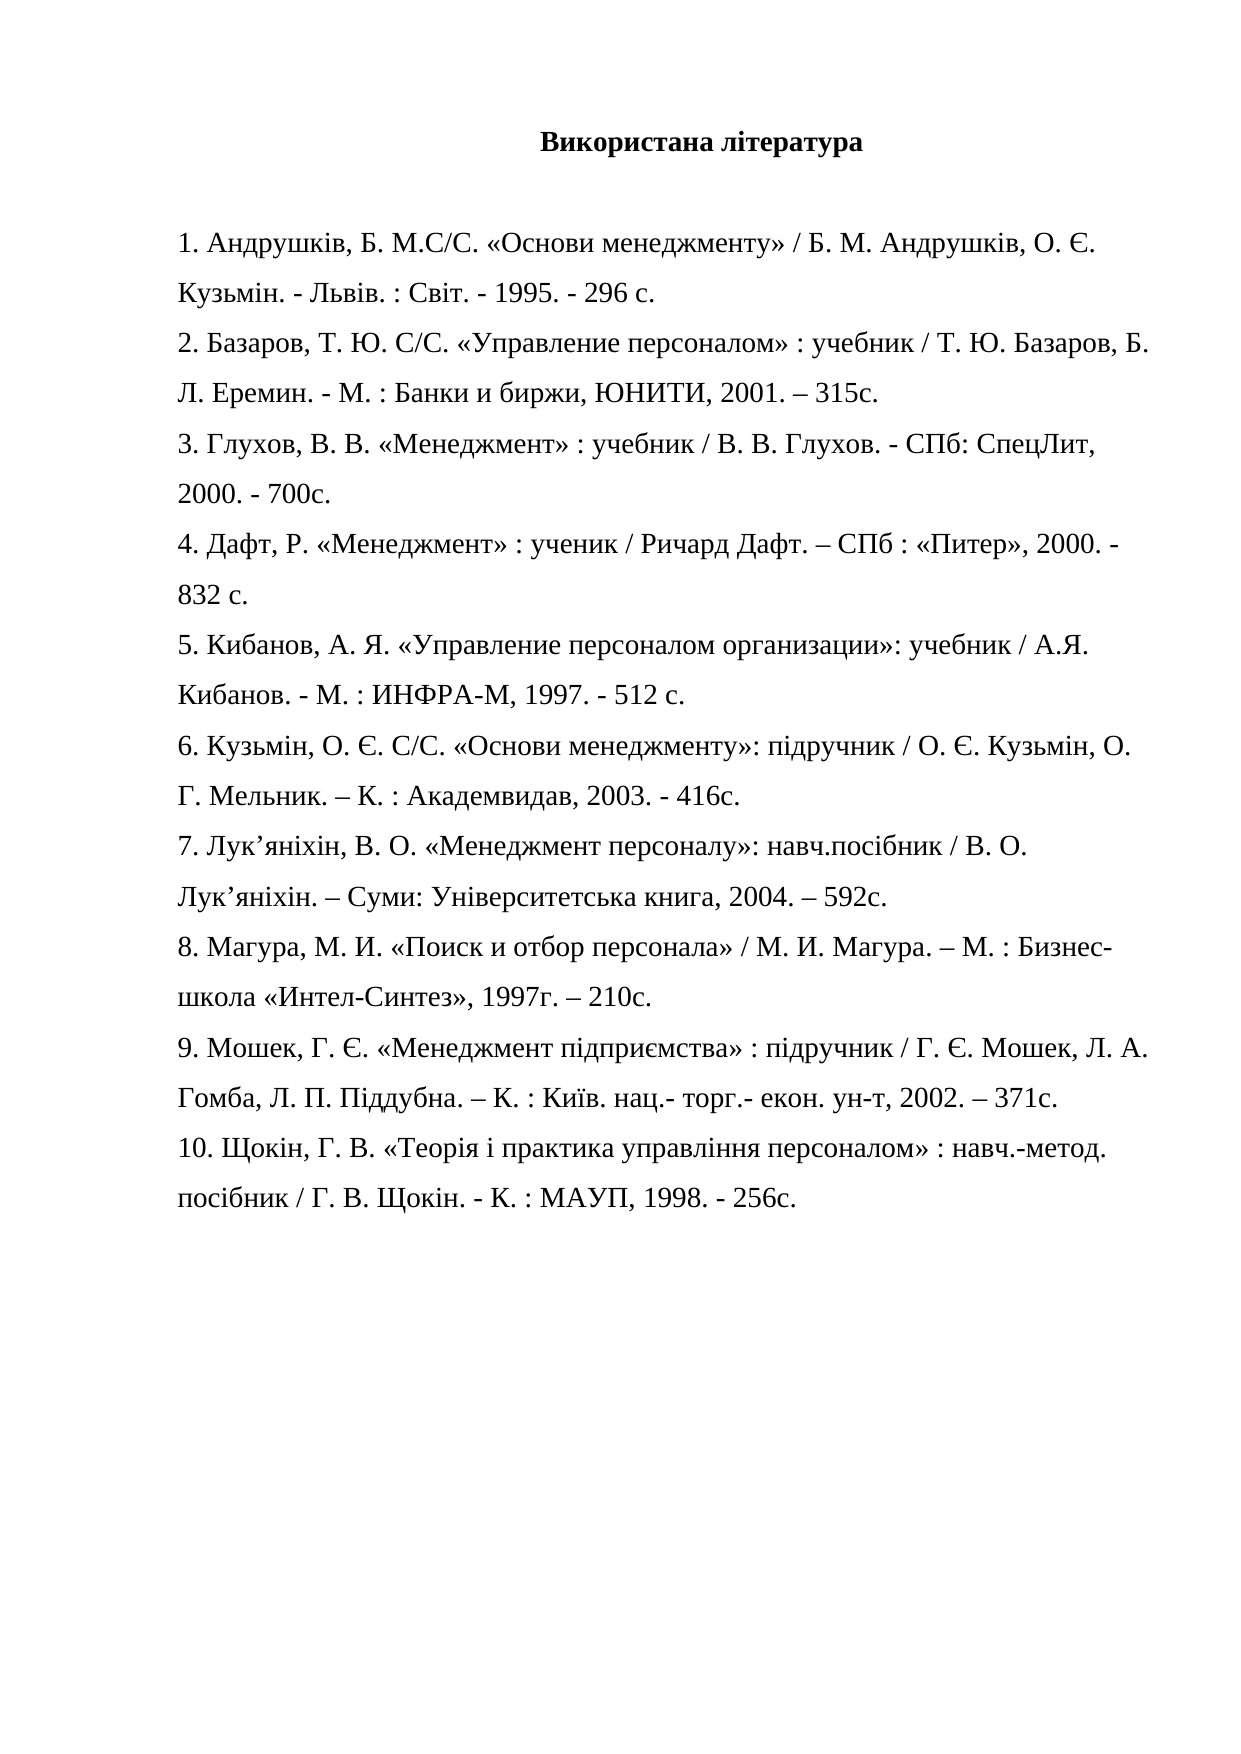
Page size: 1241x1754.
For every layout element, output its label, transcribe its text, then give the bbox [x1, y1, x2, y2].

text 7. Лук’яніхін, В. О. «Менеджмент персоналу»: навч.посібник / В. О. Лук’яніхін. – Суми: Університетська книга, 2004. – 592с. [177, 828, 1152, 912]
text 8. Магура, М. И. «Поиск и отбор персонала» / М. И. Магура. – М. : Бизнес-школа «Интел-Синтез», 1997г. – 210с. [177, 929, 1152, 1013]
text 4. Дафт, Р. «Менеджмент» : ученик / Ричард Дафт. – СПб : «Питер», 2000. - 832 с. [177, 527, 1152, 610]
text 9. Мошек, Г. Є. «Менеджмент підприємства» : підручник / Г. Є. Мошек, Л. А. Гомба, Л. П. Піддубна. – К. : Київ. нац.- торг.- екон. ун-т, 2002. – 371с. [177, 1030, 1152, 1113]
text Використана література [177, 124, 1152, 158]
text 5. Кибанов, А. Я. «Управление персоналом организации»: учебник / А.Я. Кибанов. - М. : ИНФРА-М, 1997. - 512 с. [177, 627, 1152, 711]
text 2. Базаров, Т. Ю. С/С. «Управление персоналом» : учебник / Т. Ю. Базаров, Б. Л. Еремин. - М. : Банки и биржи, ЮНИТИ, 2001. – 315с. [177, 325, 1152, 409]
text 1. Андрушків, Б. М.С/С. «Основи менеджменту» / Б. М. Андрушків, О. Є. Кузьмін. - Львів. : Світ. - 1995. - 296 с. [177, 225, 1152, 308]
text 6. Кузьмін, О. Є. С/С. «Основи менеджменту»: підручник / О. Є. Кузьмін, О. Г. Мельник. – К. : Академвидав, 2003. - 416с. [177, 728, 1152, 812]
text 10. Щокін, Г. В. «Теорія і практика управління персоналом» : навч.-метод. посібник / Г. В. Щокін. - К. : МАУП, 1998. - 256с. [177, 1130, 1152, 1214]
text 3. Глухов, В. В. «Менеджмент» : учебник / В. В. Глухов. - СПб: СпецЛит, 2000. - 700с. [177, 426, 1152, 510]
